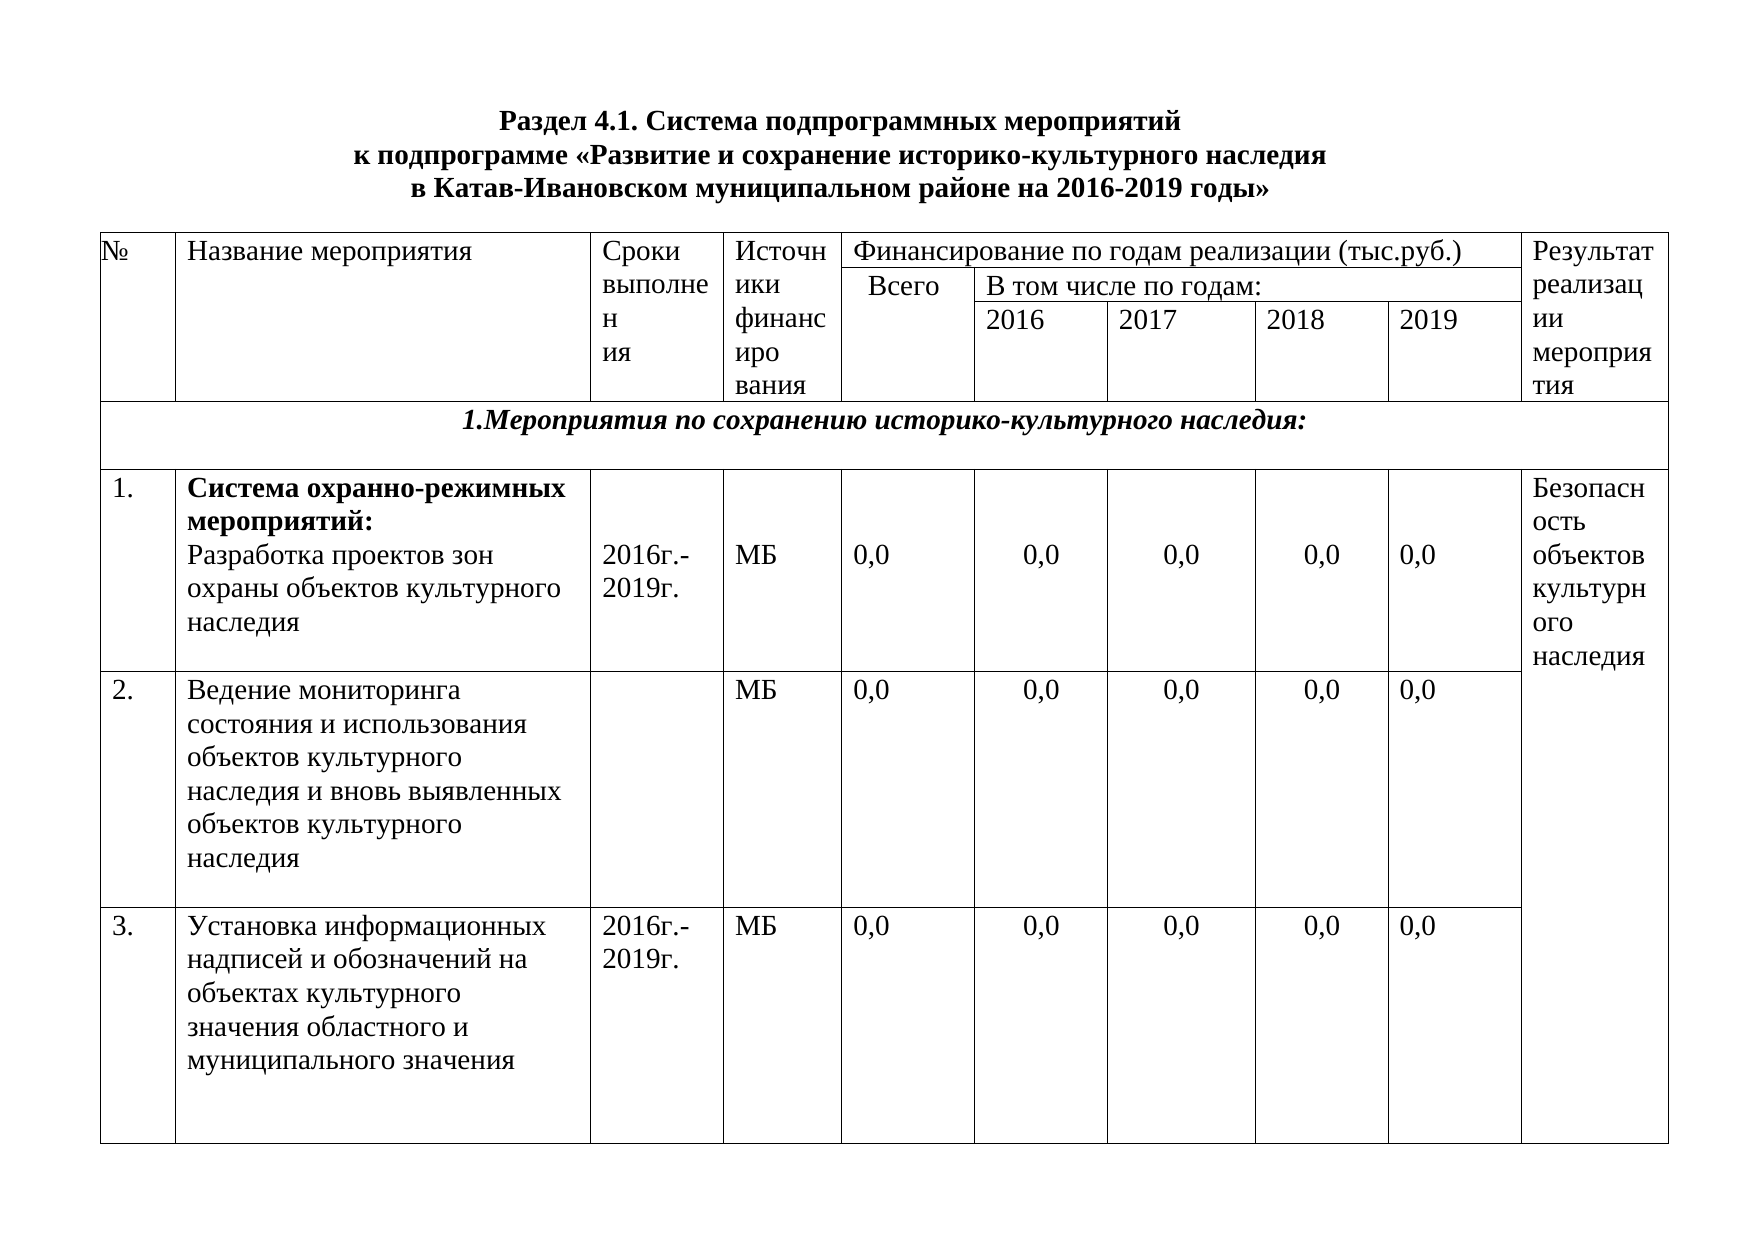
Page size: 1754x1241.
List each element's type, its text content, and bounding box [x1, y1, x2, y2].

table_cell МБ [724, 470, 841, 671]
table_cell 0,0 [1108, 470, 1255, 671]
table_cell 2018 [1256, 302, 1388, 401]
table_cell Установка информационных надписей и обозначений на объектах культурного значения областного и муниципального значения [176, 908, 590, 1143]
table_cell МБ [724, 672, 841, 907]
table_header Источники финансиро вания [724, 233, 841, 401]
table_cell 0,0 [975, 470, 1107, 671]
table_cell Система охранно-режимных мероприятий: Разработка проектов зон охраны объектов культурного наследия [176, 470, 590, 671]
table_cell Ведение мониторинга состояния и использования объектов культурного наследия и вновь выявленных объектов культурного наследия [176, 672, 590, 907]
table_cell 0,0 [1256, 908, 1388, 1143]
table_cell Всего [842, 268, 974, 401]
table_header Финансирование по годам реализации (тыс.руб.) [842, 233, 1521, 267]
table_cell 0,0 [1256, 470, 1388, 671]
table_header Результат реализации мероприятия [1522, 233, 1668, 401]
table_cell 2017 [1108, 302, 1255, 401]
table_cell 1. [101, 470, 175, 671]
table_cell 0,0 [1108, 672, 1255, 907]
text к подпрограмме «Развитие и сохранение историко-культурного наследия [44, 137, 1636, 171]
table_header Сроки выполнен ия [591, 233, 723, 401]
table_cell 0,0 [1389, 470, 1521, 671]
table_cell 3. [101, 908, 175, 1143]
table_cell В том числе по годам: [975, 268, 1521, 301]
table_cell 2. [101, 672, 175, 907]
table_cell Безопасность объектов культурного наследия [1522, 470, 1668, 1143]
table_cell МБ [724, 908, 841, 1143]
table_cell [591, 672, 723, 907]
text Раздел 4.1. Система подпрограммных мероприятий [44, 103, 1636, 137]
table_cell 0,0 [975, 908, 1107, 1143]
table_header Название мероприятия [176, 233, 590, 401]
table_cell 0,0 [975, 672, 1107, 907]
table_cell 0,0 [1256, 672, 1388, 907]
table_cell 0,0 [842, 908, 974, 1143]
text в Катав-Ивановском муниципальном районе на 2016-2019 годы» [44, 171, 1636, 204]
table_cell 2019 [1389, 302, 1521, 401]
table_cell 0,0 [1389, 908, 1521, 1143]
table_cell 1.Мероприятия по сохранению историко-культурного наследия: [101, 402, 1668, 469]
table_cell 0,0 [1108, 908, 1255, 1143]
table_cell 0,0 [842, 470, 974, 671]
table_header № [101, 233, 175, 401]
table_cell 2016 [975, 302, 1107, 401]
table_cell 2016г.-2019г. [591, 470, 723, 671]
table_cell 2016г.-2019г. [591, 908, 723, 1143]
table_cell 0,0 [1389, 672, 1521, 907]
table_cell 0,0 [842, 672, 974, 907]
